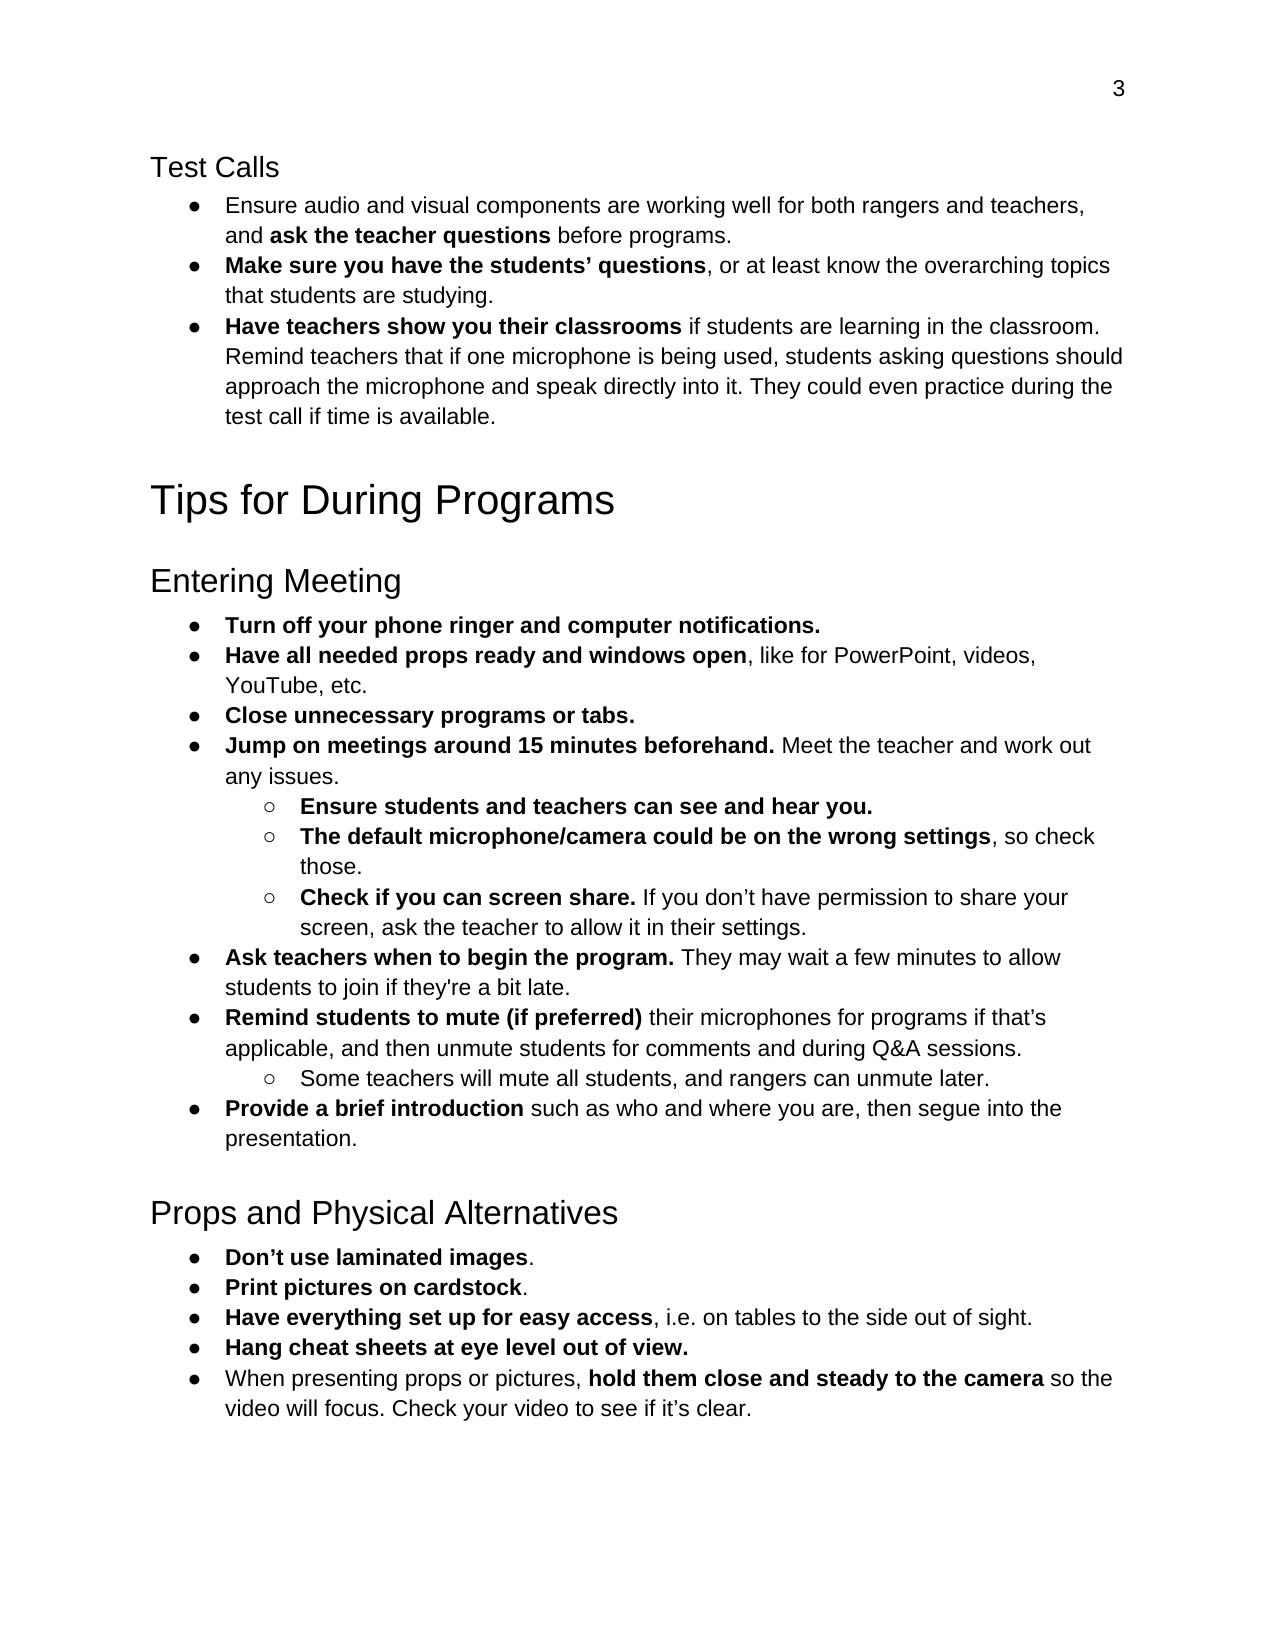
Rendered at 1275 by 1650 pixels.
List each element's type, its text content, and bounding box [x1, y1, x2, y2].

list Have teachers show you their classrooms if students are learning in the classroom. Remind teachers that if one microphone is being used, students asking questions should approach the microphone and speak directly into it. They could even practice during the test call if time is available. [187, 313, 1125, 430]
list Ensure students and teachers can see and hear you. [262, 793, 1125, 819]
list Remind students to mute (if preferred) their microphones for programs if that’s applicable, and then unmute students for comments and during Q&A sessions. [187, 1004, 1125, 1061]
subtitle Test Calls [150, 150, 1125, 183]
list The default microphone/camera could be on the wrong settings, so check those. [262, 823, 1125, 879]
list Ensure audio and visual components are working well for both rangers and teachers, and ask the teacher questions before programs. [187, 192, 1125, 248]
list Some teachers will mute all students, and rangers can unmute later. [262, 1065, 1125, 1091]
subtitle Entering Meeting [150, 561, 1125, 599]
list Hang cheat sheets at eye level out of view. [187, 1334, 1125, 1361]
list Ask teachers when to begin the program. They may wait a few minutes to allow students to join if they're a bit late. [187, 944, 1125, 1000]
list Make sure you have the students’ questions, or at least know the overarching topics that students are studying. [187, 252, 1125, 309]
list Turn off your phone ringer and computer notifications. [187, 612, 1125, 638]
list Don’t use laminated images. [187, 1244, 1125, 1270]
list Provide a brief introduction such as who and where you are, then segue into the presentation. [187, 1095, 1125, 1151]
subtitle Props and Physical Alternatives [150, 1193, 1125, 1231]
subtitle Tips for During Programs [150, 475, 1125, 523]
list Have all needed props ready and windows open, like for PowerPoint, videos, YouTube, etc. [187, 642, 1125, 698]
list Have everything set up for easy access, i.e. on tables to the side out of sight. [187, 1304, 1125, 1331]
list Check if you can screen share. If you don’t have permission to share your screen, ask the teacher to allow it in their settings. [262, 883, 1125, 940]
list Print pictures on cardstock. [187, 1274, 1125, 1300]
list Jump on meetings around 15 minutes beforehand. Meet the teacher and work out any issues. [187, 732, 1125, 789]
list When presenting props or pictures, hold them close and steady to the camera so the video will focus. Check your video to see if it’s clear. [187, 1364, 1125, 1421]
list Close unnecessary programs or tabs. [187, 702, 1125, 728]
